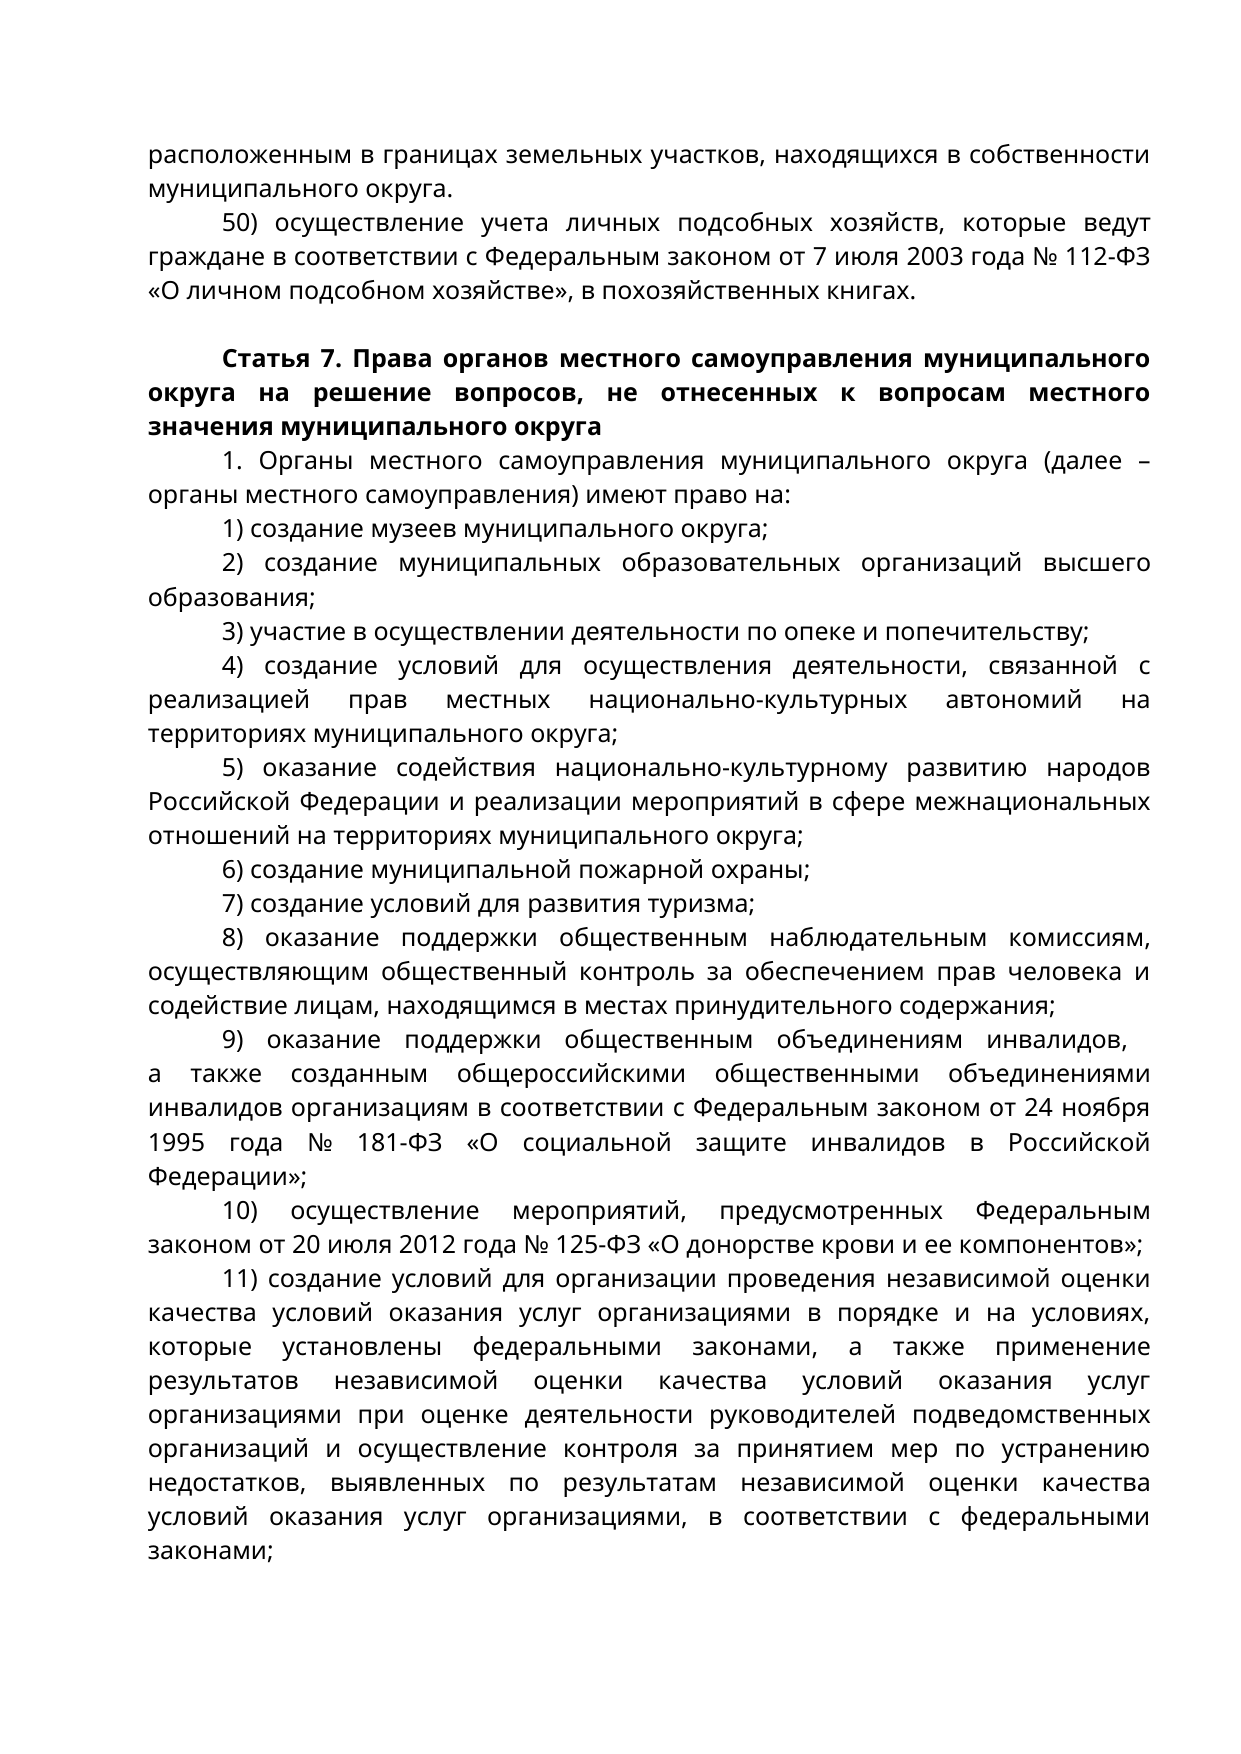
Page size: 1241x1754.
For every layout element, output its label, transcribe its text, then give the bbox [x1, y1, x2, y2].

text 5) оказание содействия национально-культурному развитию народов Российской Федерации и реализации мероприятий в сфере межнациональных отношений на территориях муниципального округа; [148, 749, 1152, 852]
text Статья 7. Права органов местного самоуправления муниципального округа на решение вопросов, не отнесенных к вопросам местного значения муниципального округа [148, 341, 1152, 443]
text 10) осуществление мероприятий, предусмотренных Федеральным законом от 20 июля 2012 года № 125-ФЗ «О донорстве крови и ее компонентов»; [148, 1192, 1152, 1260]
text 1) создание музеев муниципального округа; [148, 511, 1152, 545]
text 6) создание муниципальной пожарной охраны; [148, 852, 1152, 886]
text 1. Органы местного самоуправления муниципального округа (далее – органы местного самоуправления) имеют право на: [148, 443, 1152, 511]
text 11) создание условий для организации проведения независимой оценки качества условий оказания услуг организациями в порядке и на условиях, которые установлены федеральными законами, а также применение результатов независимой оценки качества условий оказания услуг организациями при оценке деятельности руководителей подведомственных организаций и осуществление контроля за принятием мер по устранению недостатков, выявленных по результатам независимой оценки качества условий оказания услуг организациями, в соответствии с федеральными законами; [148, 1260, 1152, 1567]
text 4) создание условий для осуществления деятельности, связанной с реализацией прав местных национально-культурных автономий на территориях муниципального округа; [148, 647, 1152, 749]
text 8) оказание поддержки общественным наблюдательным комиссиям, осуществляющим общественный контроль за обеспечением прав человека и содействие лицам, находящимся в местах принудительного содержания; [148, 920, 1152, 1022]
text 7) создание условий для развития туризма; [148, 886, 1152, 920]
text 2) создание муниципальных образовательных организаций высшего образования; [148, 545, 1152, 613]
text 3) участие в осуществлении деятельности по опеке и попечительству; [148, 613, 1152, 647]
text 9) оказание поддержки общественным объединениям инвалидов, а также созданным общероссийскими общественными объединениями инвалидов организациям в соответствии с Федеральным законом от 24 ноября 1995 года № 181-ФЗ «О социальной защите инвалидов в Российской Федерации»; [148, 1022, 1152, 1192]
text 50) осуществление учета личных подсобных хозяйств, которые ведут граждане в соответствии с Федеральным законом от 7 июля 2003 года № 112-ФЗ «О личном подсобном хозяйстве», в похозяйственных книгах. [148, 204, 1152, 307]
